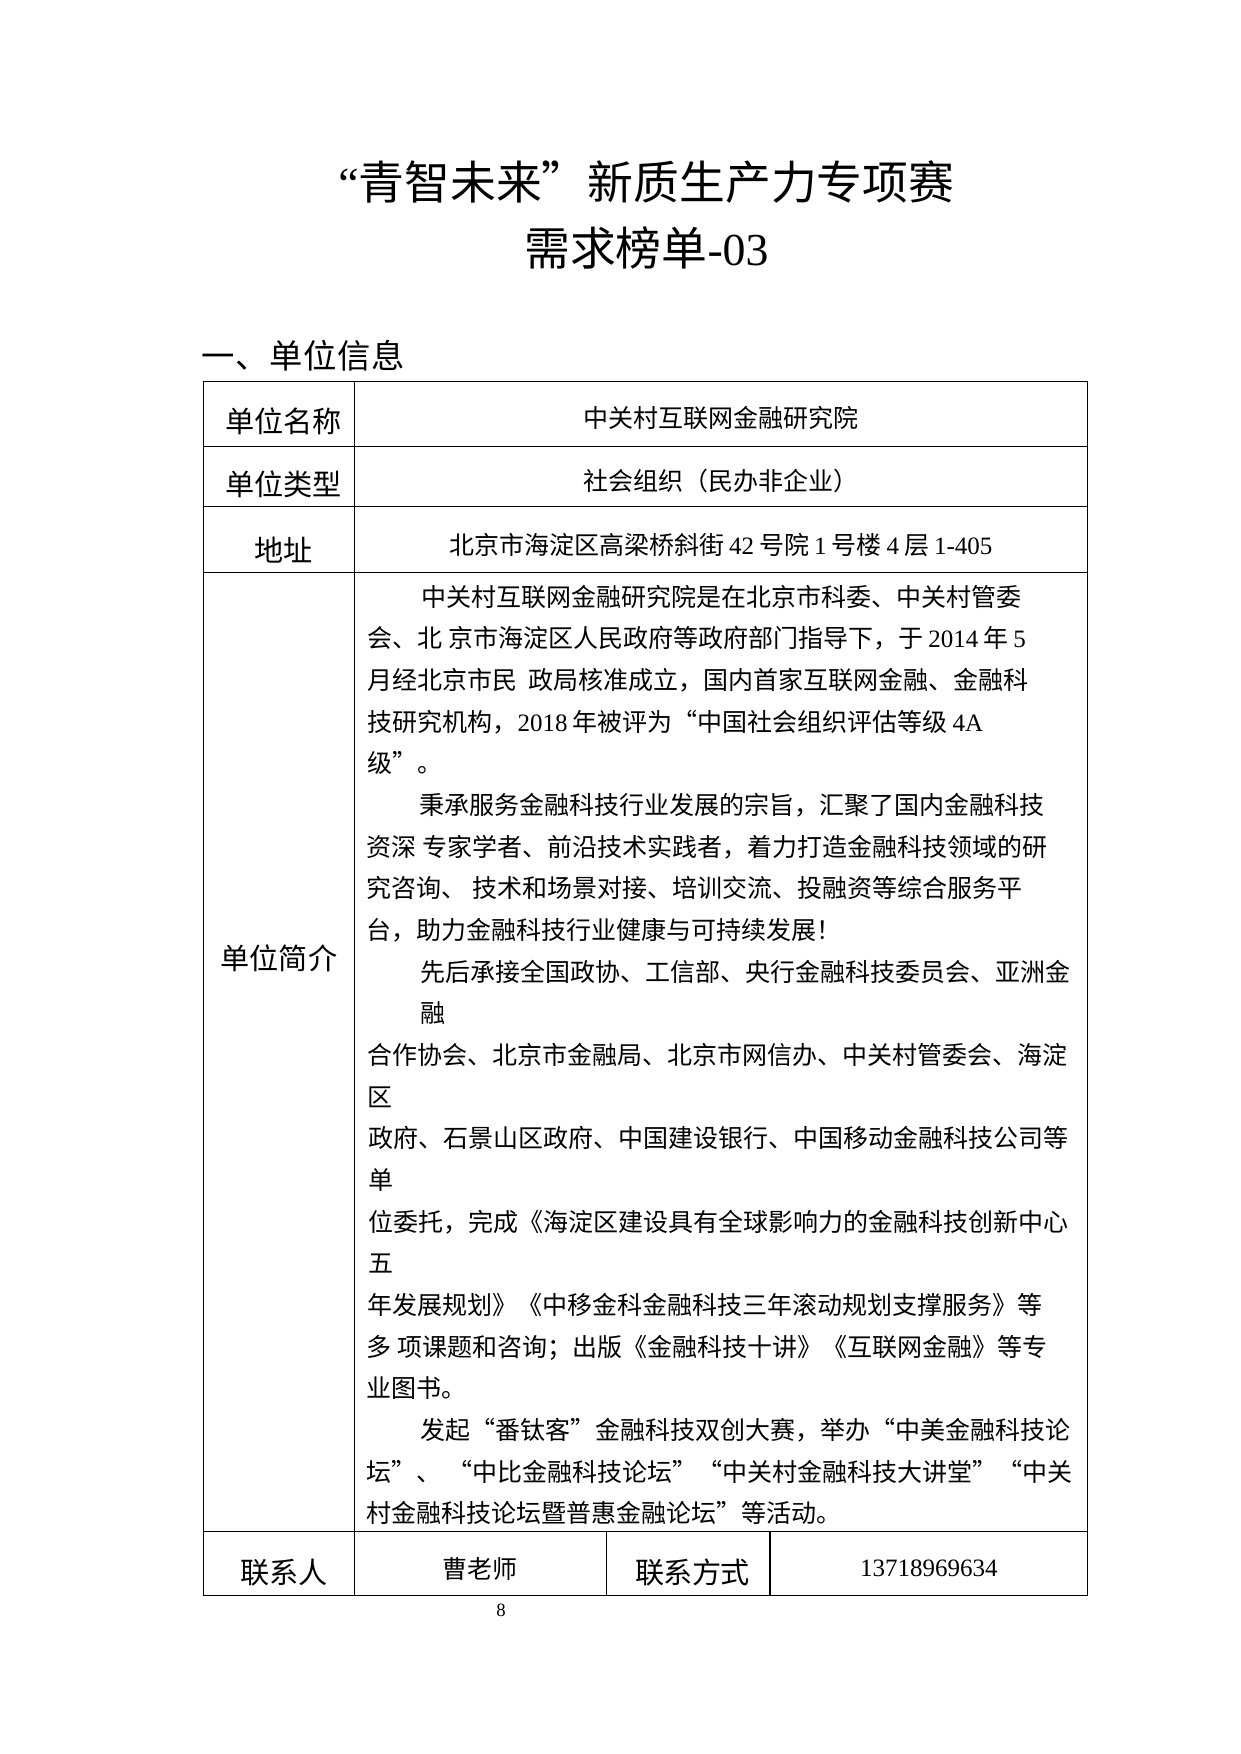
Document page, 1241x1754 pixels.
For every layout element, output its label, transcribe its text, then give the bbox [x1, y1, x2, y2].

table_cell 北京市海淀区高梁桥斜街42号院1号楼4层1-405 [355, 507, 1087, 572]
text 一、单位信息 [167, 322, 1125, 381]
table_cell 社会组织（民办非企业） [355, 447, 1087, 506]
table_cell 13718969634 [771, 1532, 1087, 1595]
table_cell 单位类型 [204, 447, 354, 506]
table_header 单位名称 [204, 382, 354, 446]
table_cell 中关村互联网金融研究院是在北京市科委、中关村管委会、北 京市海淀区人民政府等政府部门指导下，于2014年5月经北京市民 政局核准成立，国内首家互联网金融、金融科技研究机构，2018年被评为“中国社会组织评估等级4A级”。 秉承服务金融科技行业发展的宗旨，汇聚了国内金融科技资深 专家学者、前沿技术实践者，着力打造金融科技领域的研究咨询、 技术和场景对接、培训交流、投融资等综合服务平台，助力金融科技行业健康与可持续发展！ 先后承接全国政协、工信部、央行金融科技委员会、亚洲金融 合作协会、北京市金融局、北京市网信办、中关村管委会、海淀区 政府、石景山区政府、中国建设银行、中国移动金融科技公司等单 位委托，完成《海淀区建设具有全球影响力的金融科技创新中心五 年发展规划》《中移金科金融科技三年滚动规划支撑服务》等多 项课题和咨询；出版《金融科技十讲》《互联网金融》等专业图书。 发起“番钛客”金融科技双创大赛，举办“中美金融科技论坛”、 “中比金融科技论坛”“中关村金融科技大讲堂”“中关村金融科技论坛暨普惠金融论坛”等活动。 [355, 573, 1087, 1531]
table_cell 联系人 [204, 1532, 354, 1595]
table_header 中关村互联网金融研究院 [355, 382, 1087, 446]
table_cell 联系方式 [607, 1532, 769, 1595]
table_cell 地址 [204, 507, 354, 572]
text “青智未来”新质生产力专项赛 [167, 149, 1125, 212]
text 需求榜单-03 [167, 212, 1125, 278]
table_cell 曹老师 [355, 1532, 606, 1595]
table_cell 单位简介 [204, 573, 354, 1531]
